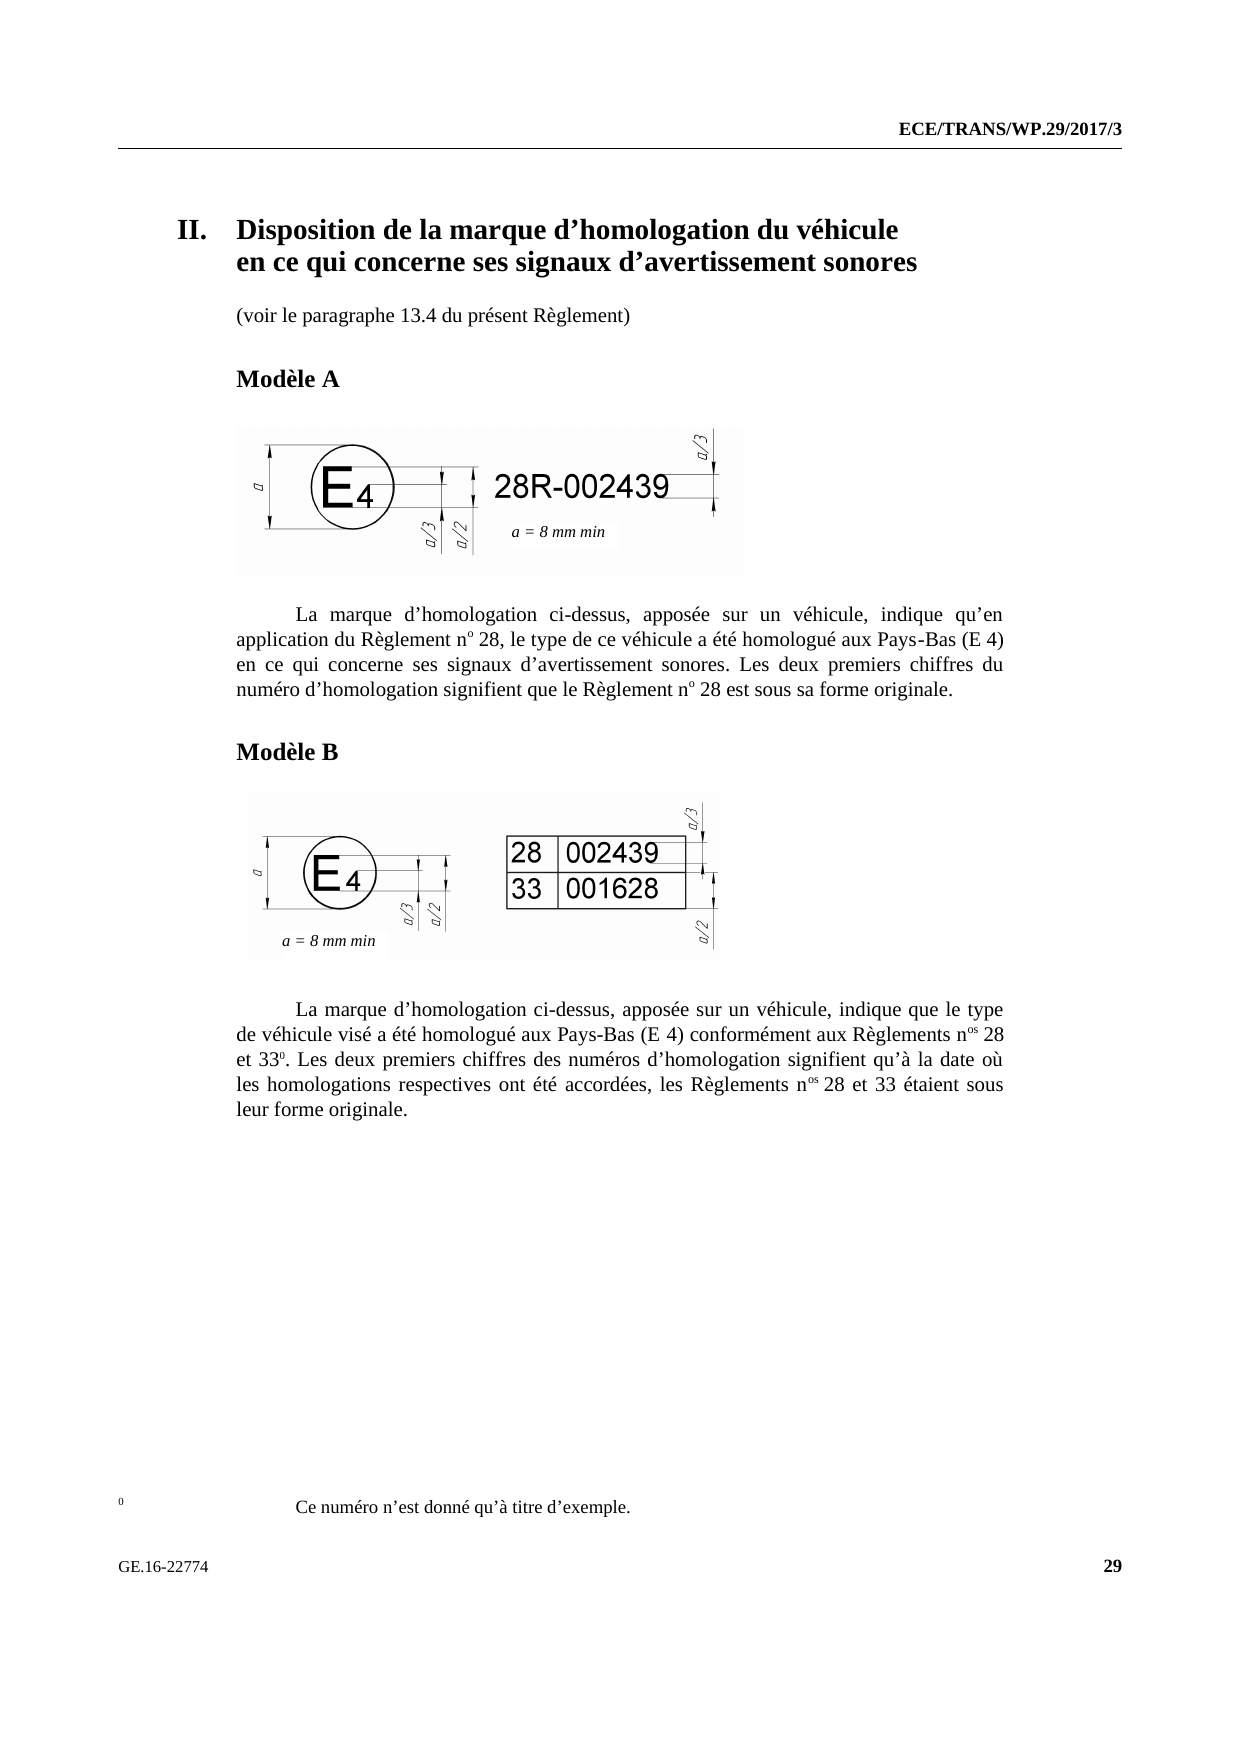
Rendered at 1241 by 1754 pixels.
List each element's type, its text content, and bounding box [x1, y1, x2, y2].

text Modèle A [118, 365, 1004, 393]
text La marque d’homologation ci-dessus, apposée sur un véhicule, indique que le type de véhicule visé a été homologué aux Pays-Bas (E 4) conformément aux Règlements nos 28 et 33. Les deux premiers chiffres des numéros d’homologation signifient qu’à la date où les homologations respectives ont été accordées, les Règlements nos 28 et 33 étaient sous leur forme originale. [236, 996, 1004, 1121]
picture [248, 791, 719, 960]
text La marque d’homologation ci-dessus, apposée sur un véhicule, indique qu’en application du Règlement no 28, le type de ce véhicule a été homologué aux Pays-Bas (E 4) en ce qui concerne ses signaux d’avertissement sonores. Les deux premiers chiffres du numéro d’homologation signifient que le Règlement no 28 est sous sa forme originale. [236, 601, 1004, 701]
text Modèle B [118, 738, 1004, 766]
text II. Disposition de la marque d’homologation du véhicule en ce qui concerne ses signaux d’avertissement sonores [118, 215, 1004, 277]
picture [236, 427, 744, 576]
text (voir le paragraphe 13.4 du présent Règlement) [236, 302, 1004, 327]
